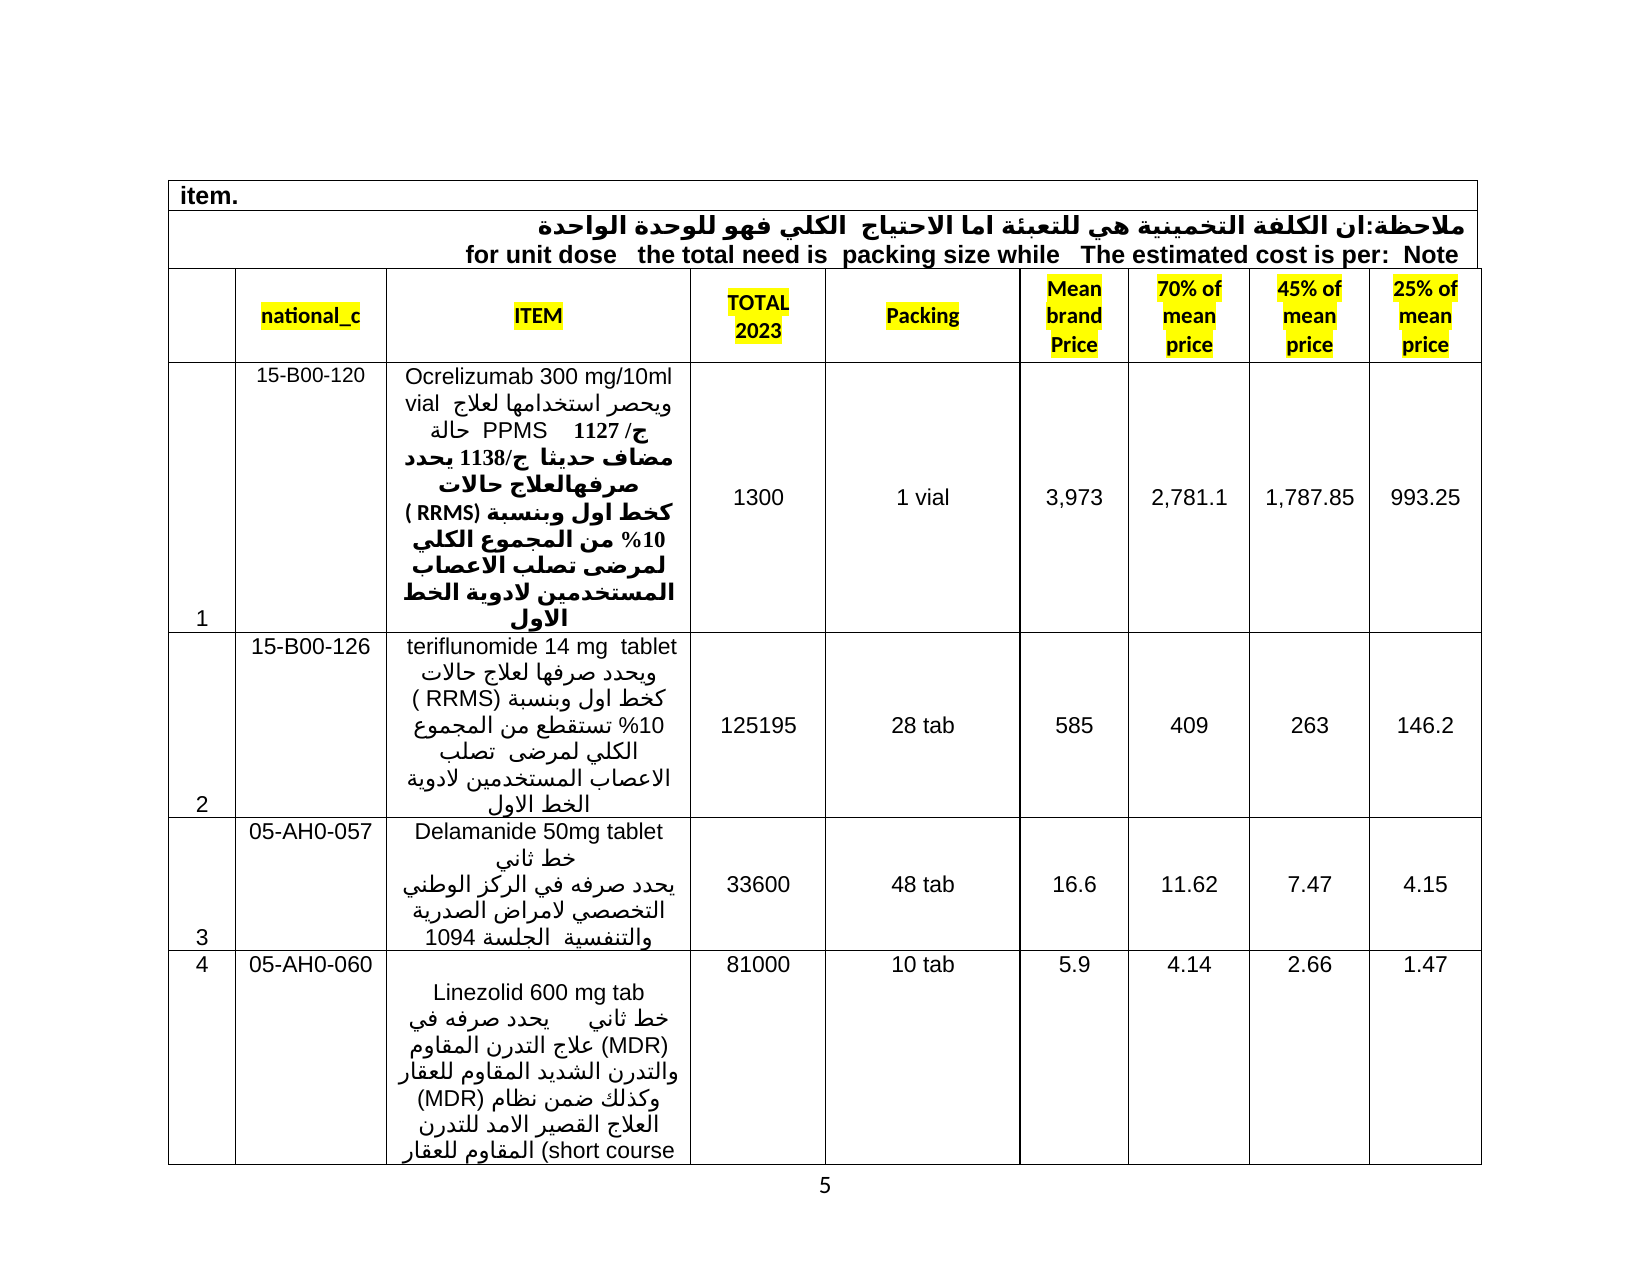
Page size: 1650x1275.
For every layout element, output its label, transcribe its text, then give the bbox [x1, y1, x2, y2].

table_cell national_c [236, 269, 386, 362]
table_cell TOTAL 2023 [691, 269, 825, 362]
table_cell Ocrelizumab 300 mg/10ml vial ويحصر استخدامها لعلاج حالة PPMS ج/ 1127 مضاف حديثا ج/1138 يحدد صرفهالعلاج حالات ( RRMS) كخط اول وبنسبة 10% من المجموع الكلي لمرضى تصلب الاعصاب المستخدمين لادوية الخط الاول [387, 363, 690, 632]
table_cell 1,787.85 [1250, 363, 1369, 632]
table_cell ملاحظة:ان الكلفة التخمينية هي للتعبئة اما الاحتياج الكلي فهو للوحدة الواحدة for unit dose the total need is packing size while The estimated cost is per: Note [169, 211, 1477, 268]
table_cell 3,973 [1021, 363, 1128, 632]
table_cell 10 tab [826, 951, 1019, 1163]
table_cell Packing [826, 269, 1019, 362]
table_cell 70% of mean price [1129, 269, 1249, 362]
table_cell 585 [1021, 633, 1128, 817]
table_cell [387, 951, 690, 1163]
table_cell 25% of mean price [1370, 269, 1481, 362]
table_cell 409 [1129, 633, 1249, 817]
table_cell 263 [1250, 633, 1369, 817]
table_cell 146.2 [1370, 633, 1481, 817]
table_cell 11.62 [1129, 818, 1249, 950]
table_cell 7.47 [1250, 818, 1369, 950]
table_cell Delamanide 50mg tabletخط ثاني يحدد صرفه في الركز الوطني التخصصي لامراض الصدرية والتنفسية الجلسة 1094 [387, 818, 690, 950]
table_cell 1.47 [1370, 951, 1481, 1163]
table_cell 4 [169, 951, 235, 1163]
table_cell 5.9 [1021, 951, 1128, 1163]
table_cell 4.15 [1370, 818, 1481, 950]
table_cell 125195 [691, 633, 825, 817]
table_cell 15-B00-120 [236, 363, 386, 632]
table_cell 2.66 [1250, 951, 1369, 1163]
table_cell 45% of mean price [1250, 269, 1369, 362]
table_cell 33600 [691, 818, 825, 950]
table_cell 16.6 [1021, 818, 1128, 950]
table_cell 48 tab [826, 818, 1019, 950]
table_cell 1 [169, 363, 235, 632]
table_cell 81000 [691, 951, 825, 1163]
table_cell [169, 269, 235, 362]
table_cell 1 vial [826, 363, 1019, 632]
table_cell 4.14 [1129, 951, 1249, 1163]
table_cell 993.25 [1370, 363, 1481, 632]
table_cell 15-B00-126 [236, 633, 386, 817]
table_cell Mean brand Price [1021, 269, 1128, 362]
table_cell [169, 181, 1477, 210]
table_cell 05-AH0-057 [236, 818, 386, 950]
table_cell 2 [169, 633, 235, 817]
table_cell 28 tab [826, 633, 1019, 817]
table_cell 1300 [691, 363, 825, 632]
table_cell teriflunomide 14 mg tablet ويحدد صرفها لعلاج حالات ( RRMS) كخط اول وبنسبة 10% تستقطع من المجموع الكلي لمرضى تصلب الاعصاب المستخدمين لادوية الخط الاول [387, 633, 690, 817]
table_cell 05-AH0-060 [236, 951, 386, 1163]
table_cell 2,781.1 [1129, 363, 1249, 632]
table_cell ITEM [387, 269, 690, 362]
table_cell 3 [169, 818, 235, 950]
